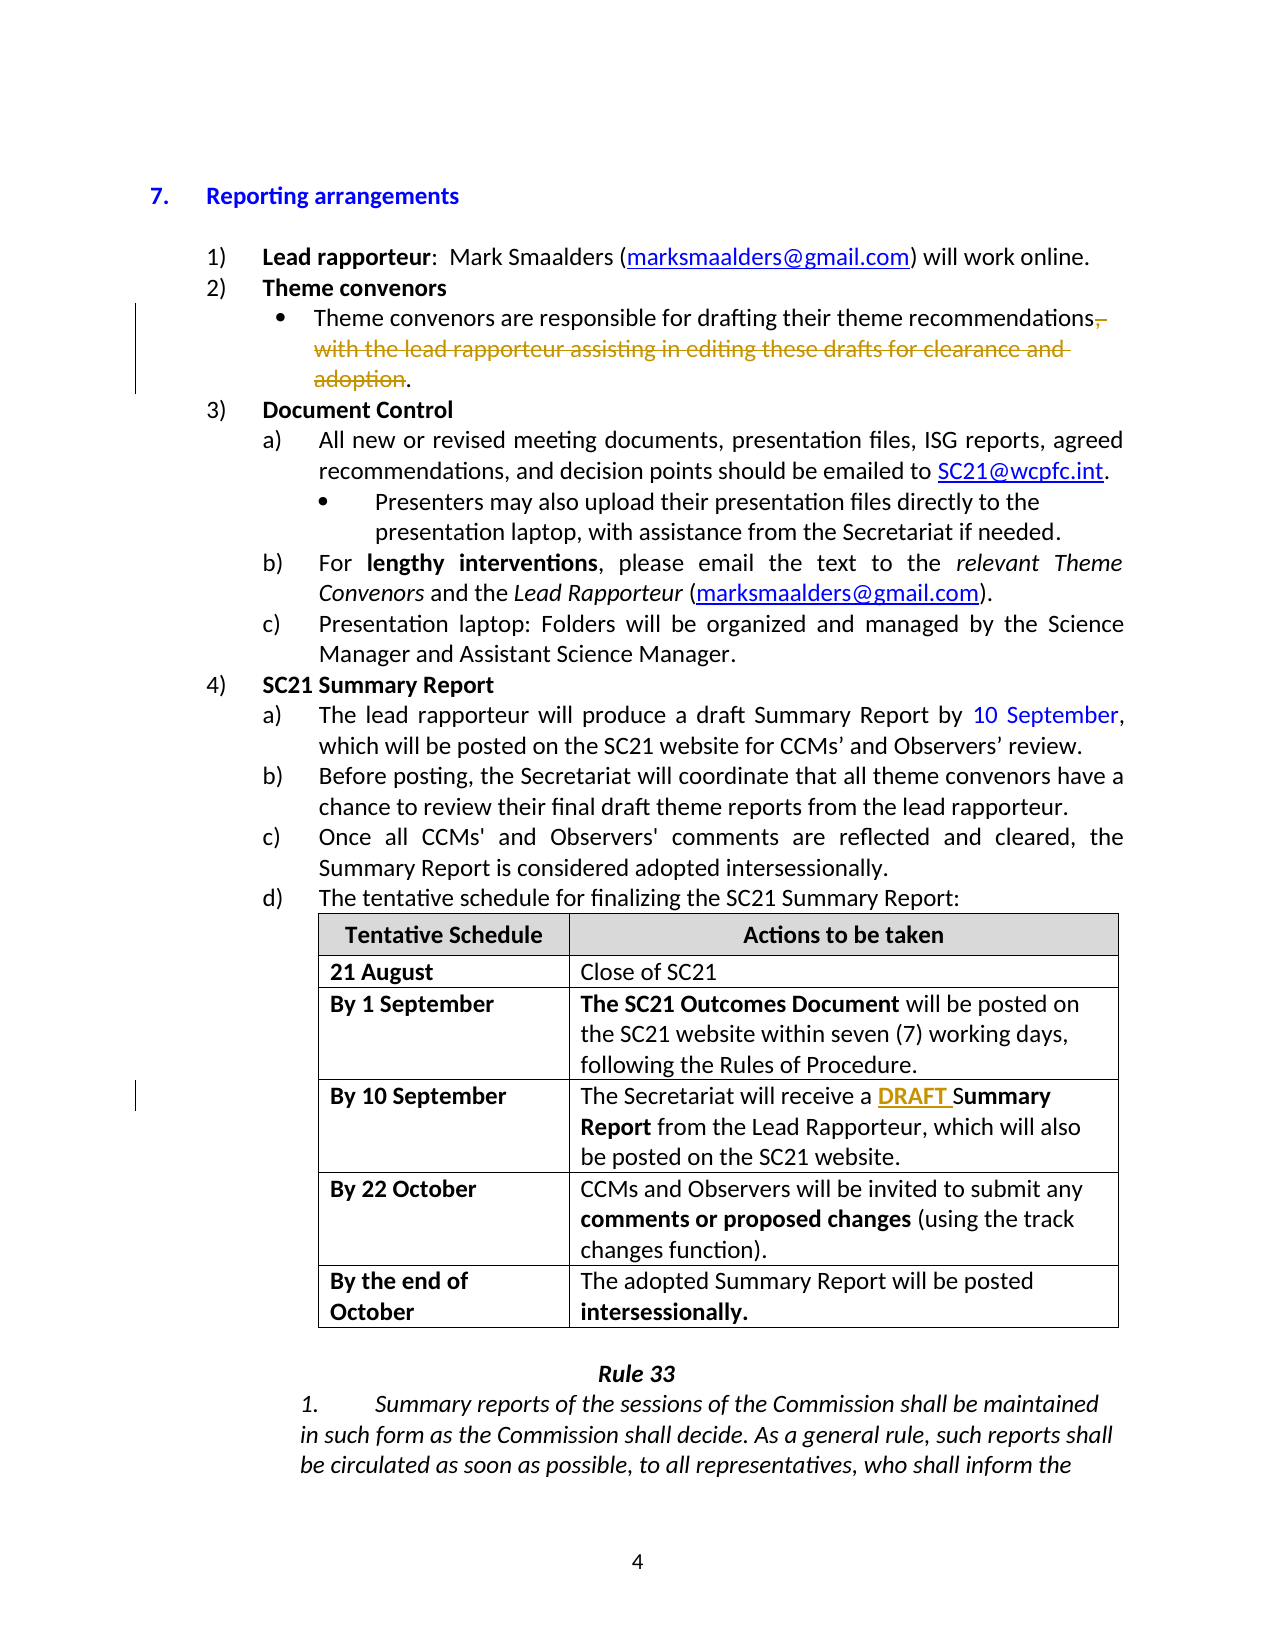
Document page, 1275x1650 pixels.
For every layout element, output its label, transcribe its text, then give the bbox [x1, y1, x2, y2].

table_header Tentative Schedule [319, 914, 569, 955]
list Once all CCMs' and Observers' comments are reflected and cleared, the Summary Report is considered adopted intersessionally. [262, 821, 1125, 882]
list SC21 Summary Report [206, 669, 1125, 699]
list Reporting arrangements [150, 181, 1125, 211]
list Presentation laptop: Folders will be organized and managed by the Science Manager and Assistant Science Manager. [262, 608, 1125, 669]
table_cell The adopted Summary Report will be posted intersessionally. [570, 1266, 1118, 1327]
table_cell 21 August [319, 956, 569, 987]
table_cell The SC21 Outcomes Document will be posted on the SC21 website within seven (7) working days, following the Rules of Procedure. [570, 988, 1118, 1079]
list All new or revised meeting documents, presentation files, ISG reports, agreed recommendations, and decision points should be emailed to SC21@wcpfc.int. [262, 425, 1125, 486]
table_cell By 10 September [319, 1080, 569, 1172]
list The lead rapporteur will produce a draft Summary Report by 10 September, which will be posted on the SC21 website for CCMs’ and Observers’ review. [262, 699, 1125, 760]
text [300, 1389, 1125, 1480]
table_cell The Secretariat will receive a Summary Report from the Lead Rapporteur, which will also be posted on the SC21 website. [570, 1080, 1118, 1172]
list Theme convenors are responsible for drafting their theme recommendations. [276, 303, 1125, 394]
list Presenters may also upload their presentation files directly to the presentation laptop, with assistance from the Secretariat if needed. [319, 486, 1125, 547]
table_cell By 1 September [319, 988, 569, 1079]
table_cell By the end of October [319, 1266, 569, 1327]
list Before posting, the Secretariat will coordinate that all theme convenors have a chance to review their final draft theme reports from the lead rapporteur. [262, 760, 1125, 821]
list Theme convenors [206, 272, 1125, 303]
list The tentative schedule for finalizing the SC21 Summary Report: [262, 882, 1125, 913]
list Document Control [206, 394, 1125, 425]
list For lengthy interventions, please email the text to the relevant Theme Convenors and the Lead Rapporteur (marksmaalders@gmail.com). [262, 547, 1125, 608]
table_cell CCMs and Observers will be invited to submit any comments or proposed changes (using the track changes function). [570, 1173, 1118, 1264]
text Rule 33 [150, 1358, 1125, 1389]
table_header Actions to be taken [570, 914, 1118, 955]
table_cell By 22 October [319, 1173, 569, 1264]
list Lead rapporteur: Mark Smaalders (marksmaalders@gmail.com) will work online. [206, 242, 1125, 272]
table_cell Close of SC21 [570, 956, 1118, 987]
